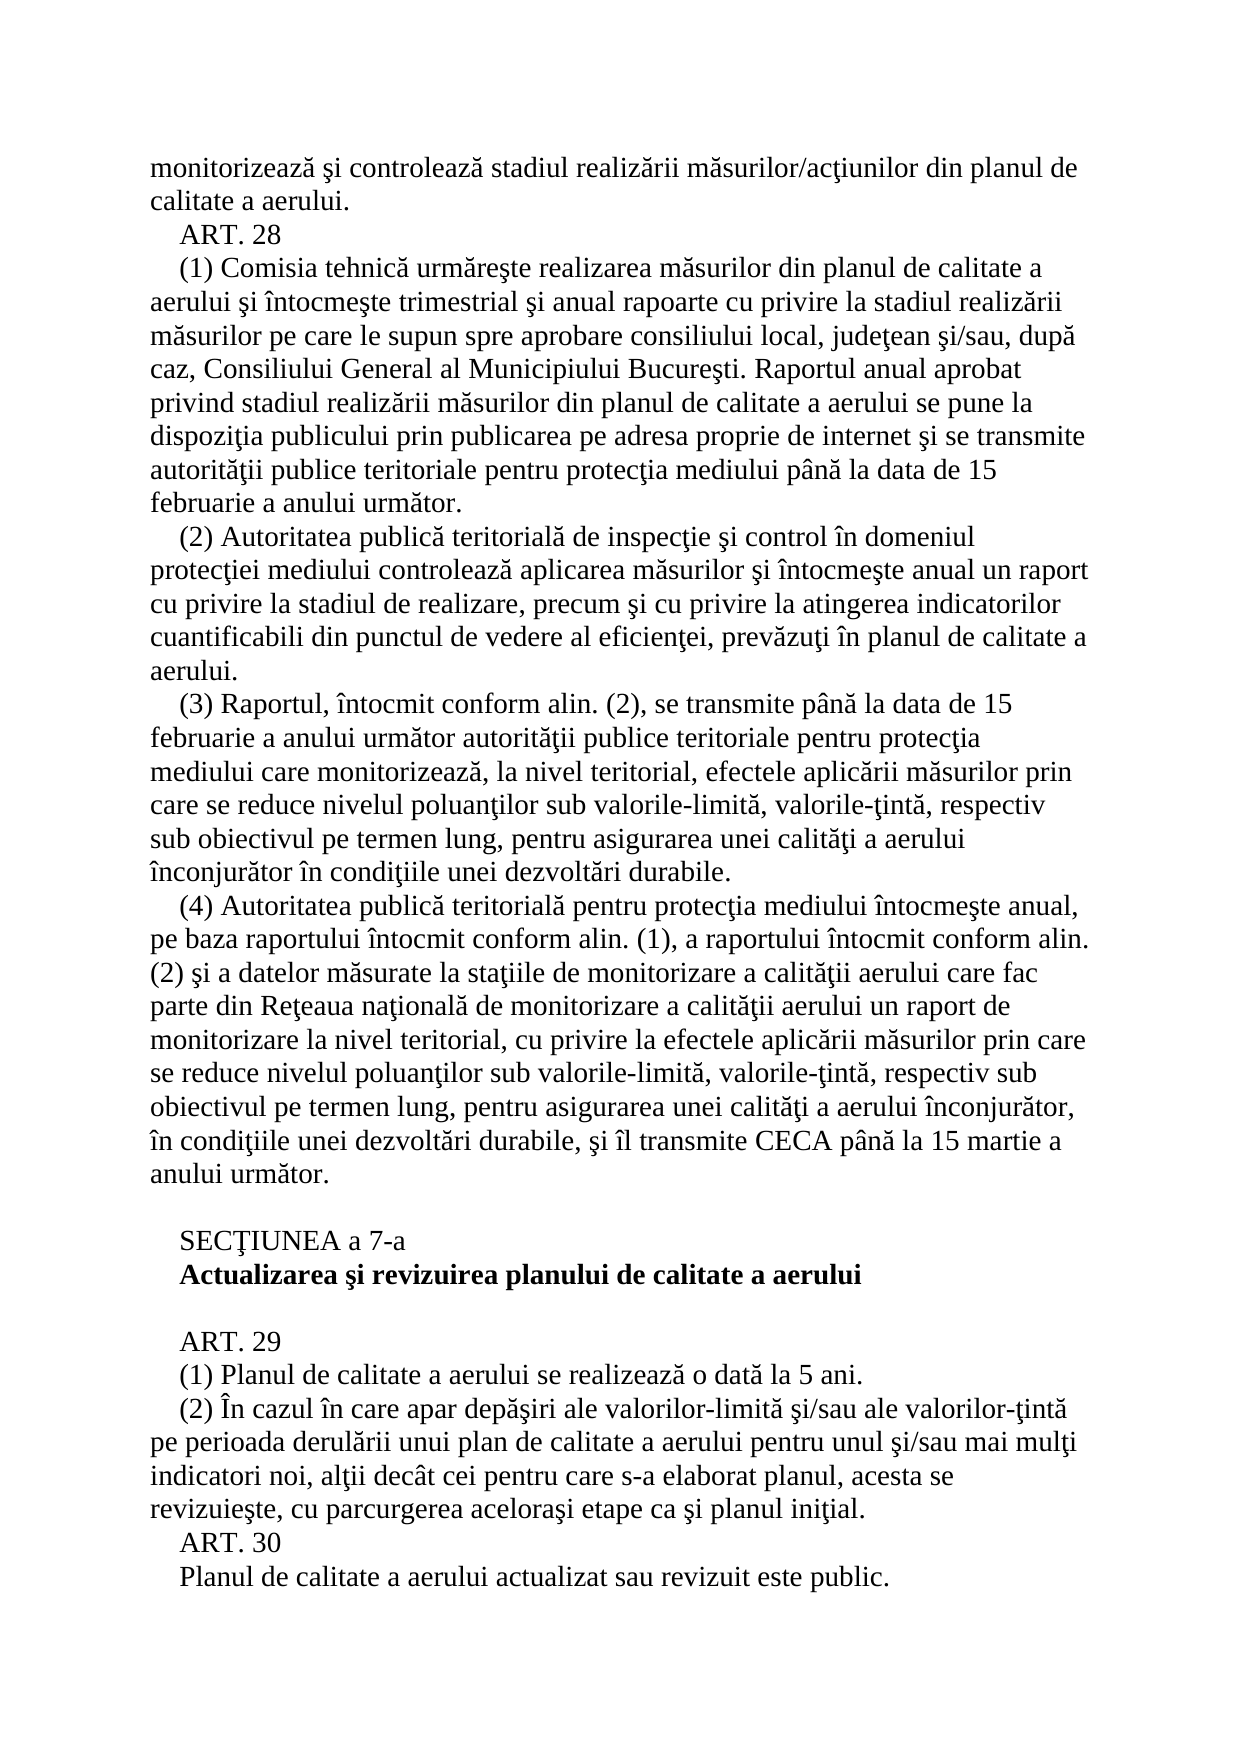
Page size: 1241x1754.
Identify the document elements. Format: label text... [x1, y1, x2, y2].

text ART. 30 [150, 1525, 1090, 1559]
text Actualizarea şi revizuirea planului de calitate a aerului [150, 1257, 1090, 1290]
text (2) În cazul în care apar depăşiri ale valorilor-limită şi/sau ale valorilor-ţintă pe perioada derulării unui plan de calitate a aerului pentru unul şi/sau mai mulţi indicatori noi, alţii decât cei pentru care s-a elaborat planul, acesta se revizuieşte, cu parcurgerea aceloraşi etape ca şi planul iniţial. [150, 1391, 1090, 1525]
text (4) Autoritatea publică teritorială pentru protecţia mediului întocmeşte anual, pe baza raportului întocmit conform alin. (1), a raportului întocmit conform alin. (2) şi a datelor măsurate la staţiile de monitorizare a calităţii aerului care fac parte din Reţeaua naţională de monitorizare a calităţii aerului un raport de monitorizare la nivel teritorial, cu privire la efectele aplicării măsurilor prin care se reduce nivelul poluanţilor sub valorile-limită, valorile-ţintă, respectiv sub obiectivul pe termen lung, pentru asigurarea unei calităţi a aerului înconjurător, în condiţiile unei dezvoltări durabile, şi îl transmite CECA până la 15 martie a anului următor. [150, 888, 1090, 1190]
text (1) Planul de calitate a aerului se realizează o dată la 5 ani. [150, 1357, 1090, 1391]
text ART. 29 [150, 1324, 1090, 1357]
text SECŢIUNEA a 7-a [150, 1223, 1090, 1257]
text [150, 150, 1090, 217]
text (2) Autoritatea publică teritorială de inspecţie şi control în domeniul protecţiei mediului controlează aplicarea măsurilor şi întocmeşte anual un raport cu privire la stadiul de realizare, precum şi cu privire la atingerea indicatorilor cuantificabili din punctul de vedere al eficienţei, prevăzuţi în planul de calitate a aerului. [150, 519, 1090, 687]
text Planul de calitate a aerului actualizat sau revizuit este public. [150, 1559, 1090, 1592]
text (1) Comisia tehnică urmăreşte realizarea măsurilor din planul de calitate a aerului şi întocmeşte trimestrial şi anual rapoarte cu privire la stadiul realizării măsurilor pe care le supun spre aprobare consiliului local, judeţean şi/sau, după caz, Consiliului General al Municipiului Bucureşti. Raportul anual aprobat privind stadiul realizării măsurilor din planul de calitate a aerului se pune la dispoziţia publicului prin publicarea pe adresa proprie de internet şi se transmite autorităţii publice teritoriale pentru protecţia mediului până la data de 15 februarie a anului următor. [150, 251, 1090, 519]
text ART. 28 [150, 217, 1090, 251]
text (3) Raportul, întocmit conform alin. (2), se transmite până la data de 15 februarie a anului următor autorităţii publice teritoriale pentru protecţia mediului care monitorizează, la nivel teritorial, efectele aplicării măsurilor prin care se reduce nivelul poluanţilor sub valorile-limită, valorile-ţintă, respectiv sub obiectivul pe termen lung, pentru asigurarea unei calităţi a aerului înconjurător în condiţiile unei dezvoltări durabile. [150, 687, 1090, 888]
